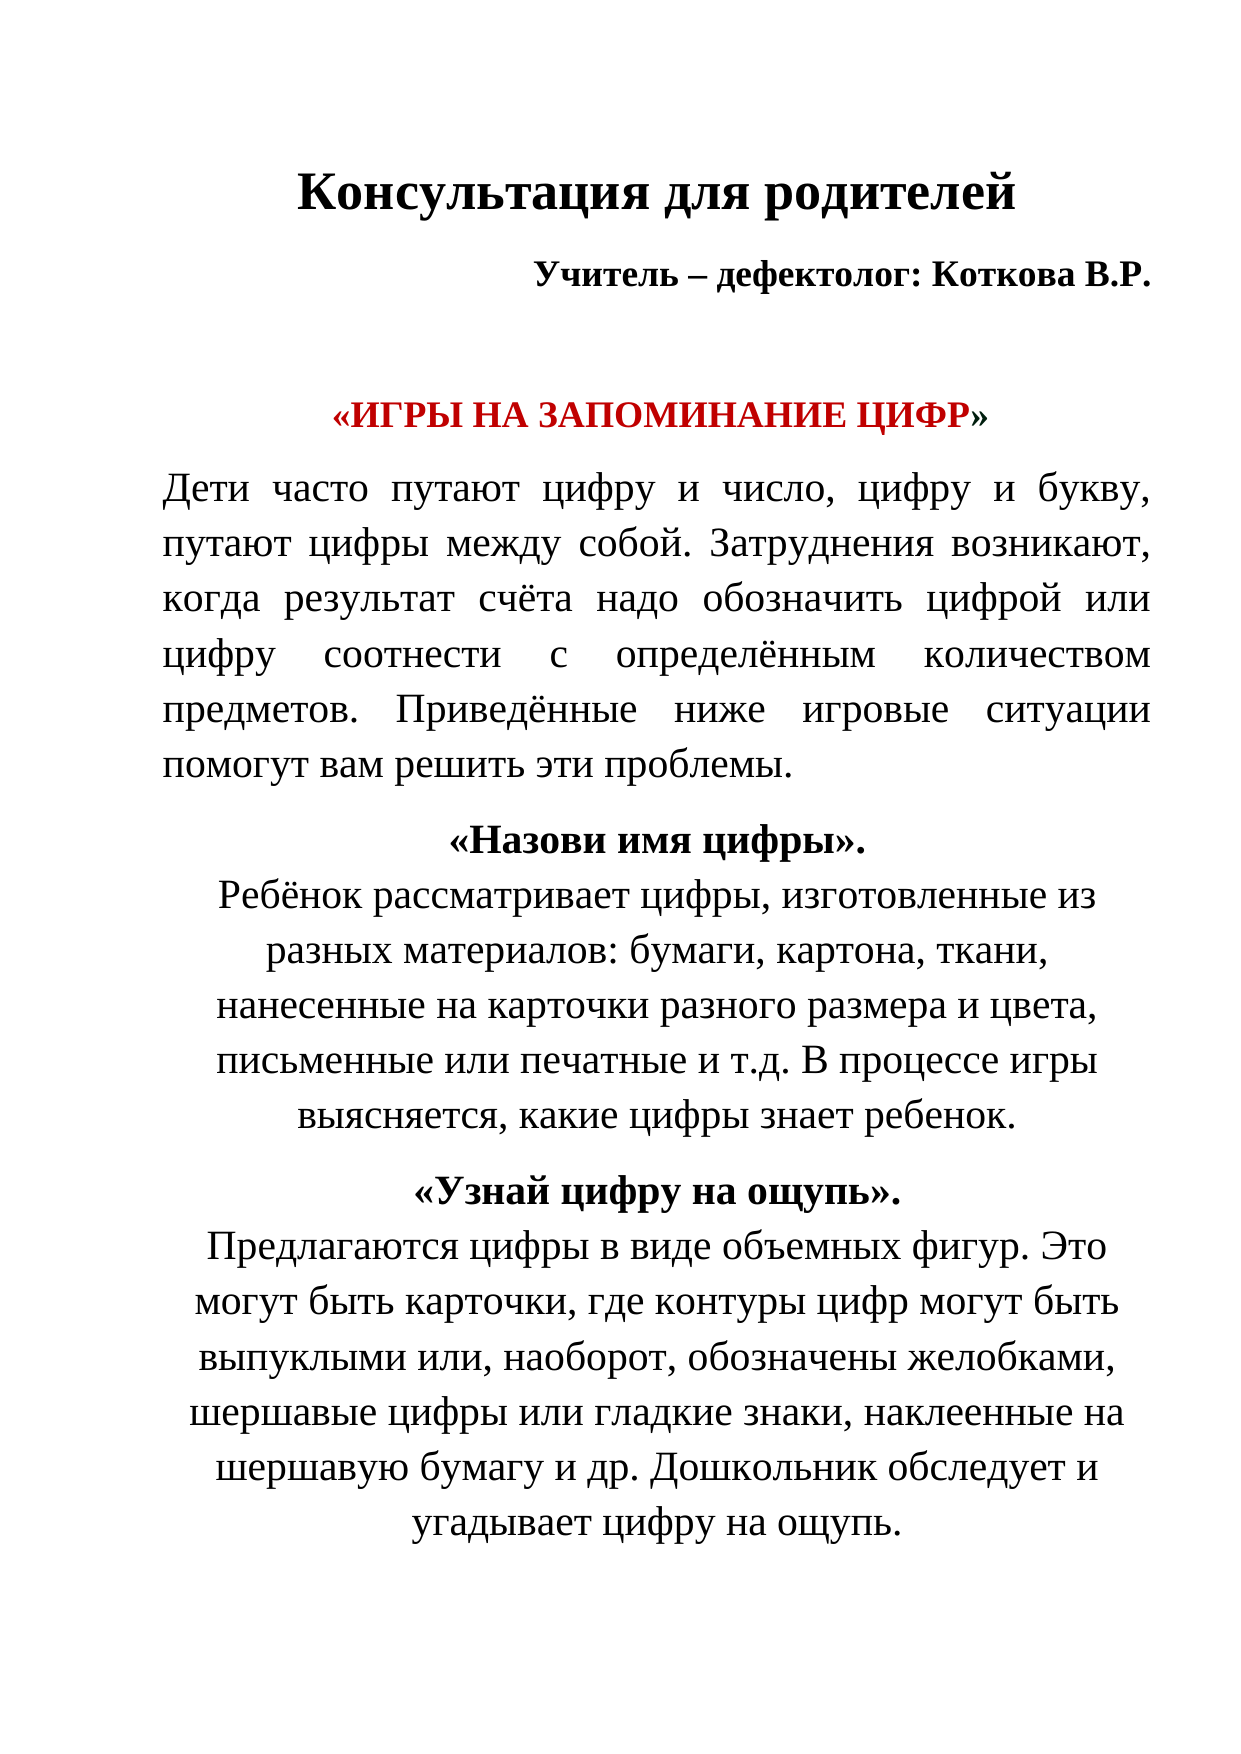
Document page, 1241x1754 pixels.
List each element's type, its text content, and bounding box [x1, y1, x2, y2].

text «Узнай цифру на ощупь». Предлагаются цифры в виде объемных фигур. Это могут быть карточки, где контуры цифр могут быть выпуклыми или, наоборот, обозначены желобками, шершавые цифры или гладкие знаки, наклеенные на шершавую бумагу и др. Дошкольник обследует и угадывает цифру на ощупь. [162, 1166, 1152, 1544]
text Консультация для родителей [162, 159, 1152, 221]
text Дети часто путают цифру и число, цифру и букву, путают цифры между собой. Затруднения возникают, когда результат счёта надо обозначить цифрой или цифру соотнести с определённым количеством предметов. Приведённые ниже игровые ситуации помогут вам решить эти проблемы. [162, 463, 1152, 786]
text «ИГРЫ НА ЗАПОМИНАНИЕ ЦИФР» [0, 392, 1152, 435]
text Учитель – дефектолог: Коткова В.Р. [0, 251, 1152, 294]
text «Назови имя цифры». Ребёнок рассматривает цифры, изготовленные из разных материалов: бумаги, картона, ткани, нанесенные на карточки разного размера и цвета, письменные или печатные и т.д. В процессе игры выясняется, какие цифры знает ребенок. [162, 814, 1152, 1138]
